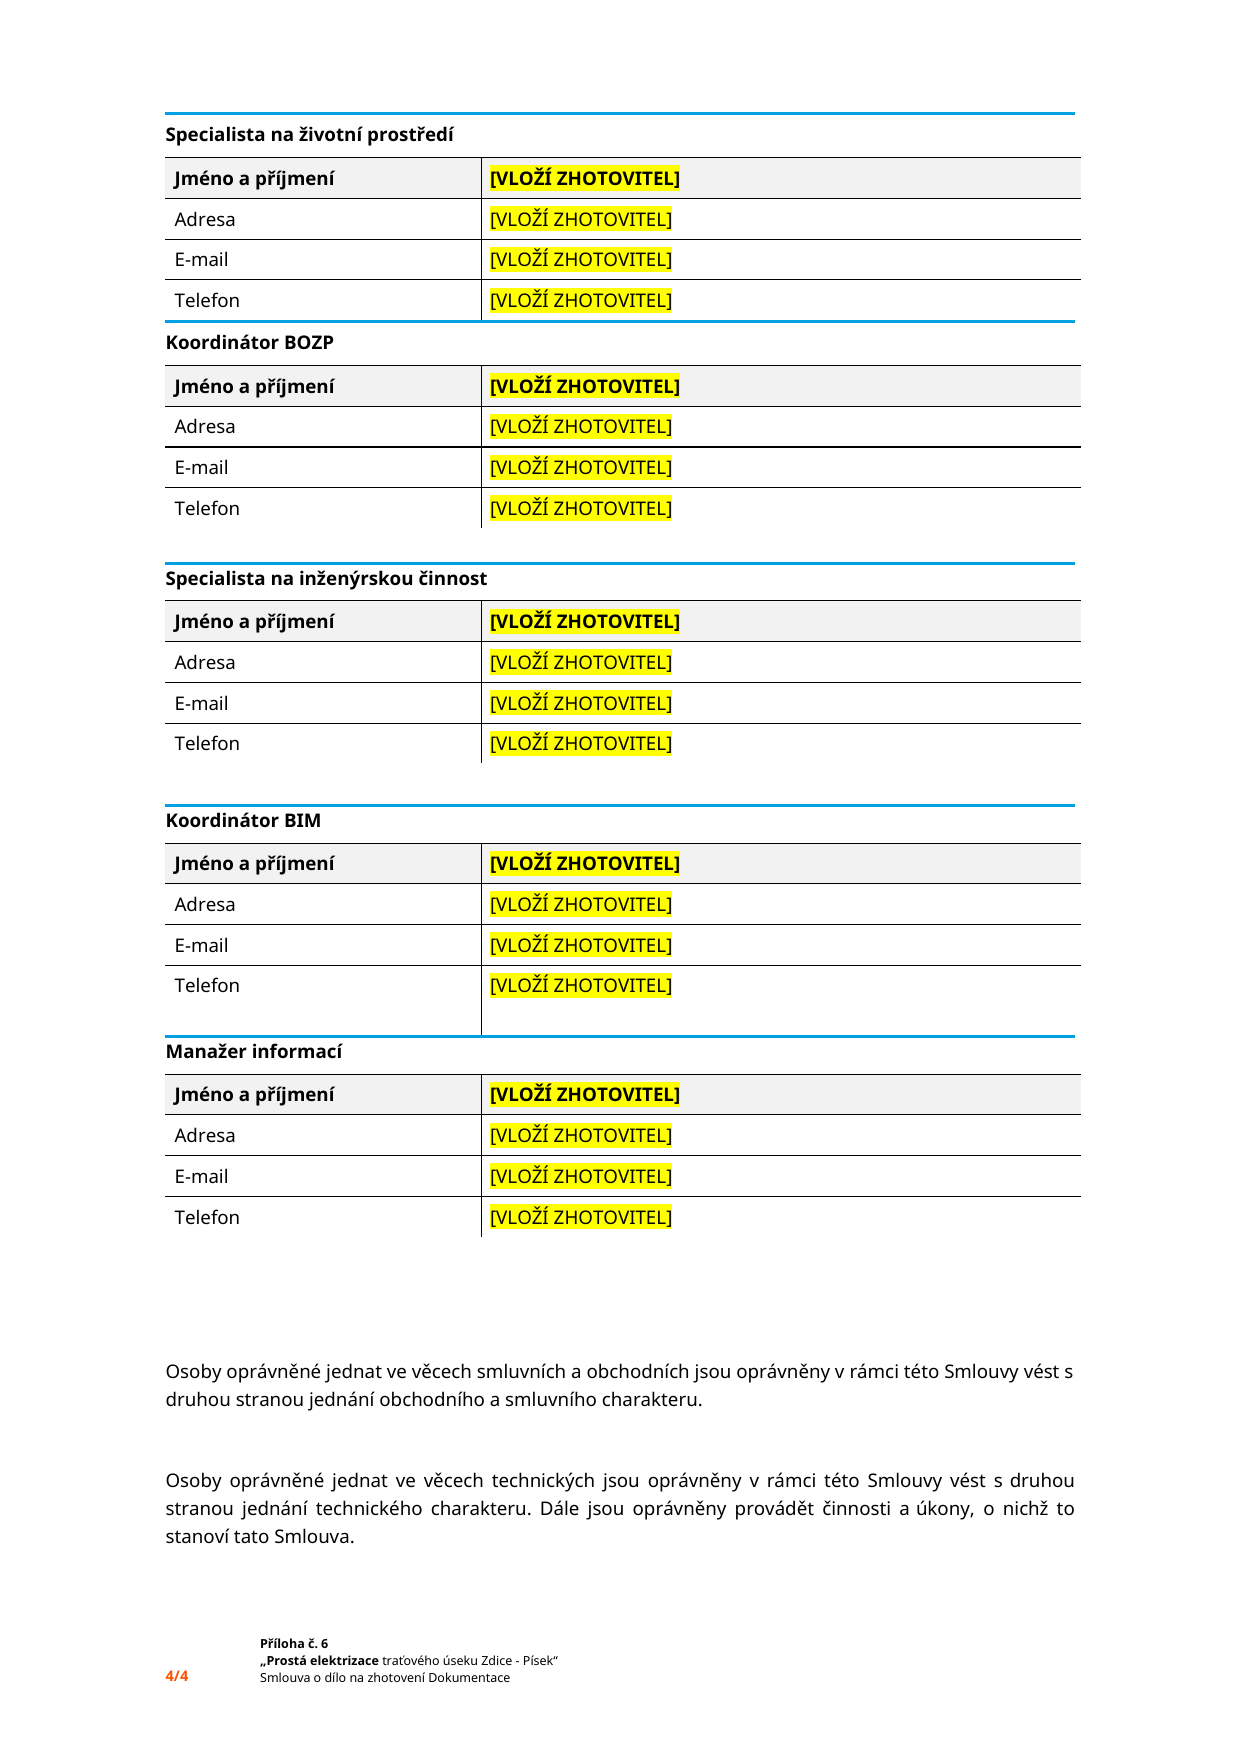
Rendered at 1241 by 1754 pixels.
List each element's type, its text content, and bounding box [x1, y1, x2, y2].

table_cell [VLOŽÍ ZHOTOVITEL] [482, 407, 1081, 446]
table_cell E-mail [165, 925, 481, 964]
text Specialista na inženýrskou činnost [165, 565, 1075, 590]
table_cell [VLOŽÍ ZHOTOVITEL] [482, 1115, 1081, 1155]
table_header Jméno a příjmení [165, 601, 481, 641]
text Koordinátor BIM [165, 807, 1075, 832]
table_cell [VLOŽÍ ZHOTOVITEL] [482, 966, 1081, 1035]
table_header [VLOŽÍ ZHOTOVITEL] [482, 1075, 1081, 1114]
table_cell [VLOŽÍ ZHOTOVITEL] [482, 199, 1081, 238]
table_cell [VLOŽÍ ZHOTOVITEL] [482, 884, 1081, 924]
table_header [VLOŽÍ ZHOTOVITEL] [482, 601, 1081, 641]
table_cell [VLOŽÍ ZHOTOVITEL] [482, 240, 1081, 279]
table_header [VLOŽÍ ZHOTOVITEL] [482, 366, 1081, 406]
text Specialista na životní prostředí [165, 115, 1075, 147]
table_cell [VLOŽÍ ZHOTOVITEL] [482, 448, 1081, 487]
table_cell Adresa [165, 884, 481, 924]
table_cell Telefon [165, 1197, 481, 1237]
table_cell [VLOŽÍ ZHOTOVITEL] [482, 724, 1081, 763]
table_cell Adresa [165, 407, 481, 446]
table_cell Telefon [165, 280, 481, 320]
table_header Jméno a příjmení [165, 158, 481, 198]
table_cell [VLOŽÍ ZHOTOVITEL] [482, 1156, 1081, 1196]
table_cell Adresa [165, 1115, 481, 1155]
text Manažer informací [165, 1038, 1075, 1064]
text Osoby oprávněné jednat ve věcech smluvních a obchodních jsou oprávněny v rámci této Smlouvy vést s druhou stranou jednání obchodního a smluvního charakteru. [165, 1358, 1075, 1412]
table_cell Telefon [165, 488, 481, 528]
table_cell [VLOŽÍ ZHOTOVITEL] [482, 642, 1081, 682]
table_header Jméno a příjmení [165, 366, 481, 406]
table_cell E-mail [165, 448, 481, 487]
table_header Jméno a příjmení [165, 844, 481, 883]
table_cell Adresa [165, 199, 481, 238]
table_cell [VLOŽÍ ZHOTOVITEL] [482, 280, 1081, 320]
table_header [VLOŽÍ ZHOTOVITEL] [482, 158, 1081, 198]
table_cell Adresa [165, 642, 481, 682]
table_cell E-mail [165, 240, 481, 279]
text Osoby oprávněné jednat ve věcech technických jsou oprávněny v rámci této Smlouvy vést s druhou stranou jednání technického charakteru. Dále jsou oprávněny provádět činnosti a úkony, o nichž to stanoví tato Smlouva. [165, 1467, 1075, 1549]
table_cell [VLOŽÍ ZHOTOVITEL] [482, 683, 1081, 722]
table_cell Telefon [165, 966, 481, 1035]
table_cell E-mail [165, 683, 481, 722]
table_cell E-mail [165, 1156, 481, 1196]
table_cell Telefon [165, 724, 481, 763]
text Koordinátor BOZP [165, 323, 1075, 355]
table_cell [VLOŽÍ ZHOTOVITEL] [482, 925, 1081, 964]
table_header [VLOŽÍ ZHOTOVITEL] [482, 844, 1081, 883]
table_cell [VLOŽÍ ZHOTOVITEL] [482, 1197, 1081, 1237]
table_cell [VLOŽÍ ZHOTOVITEL] [482, 488, 1081, 528]
table_header Jméno a příjmení [165, 1075, 481, 1114]
